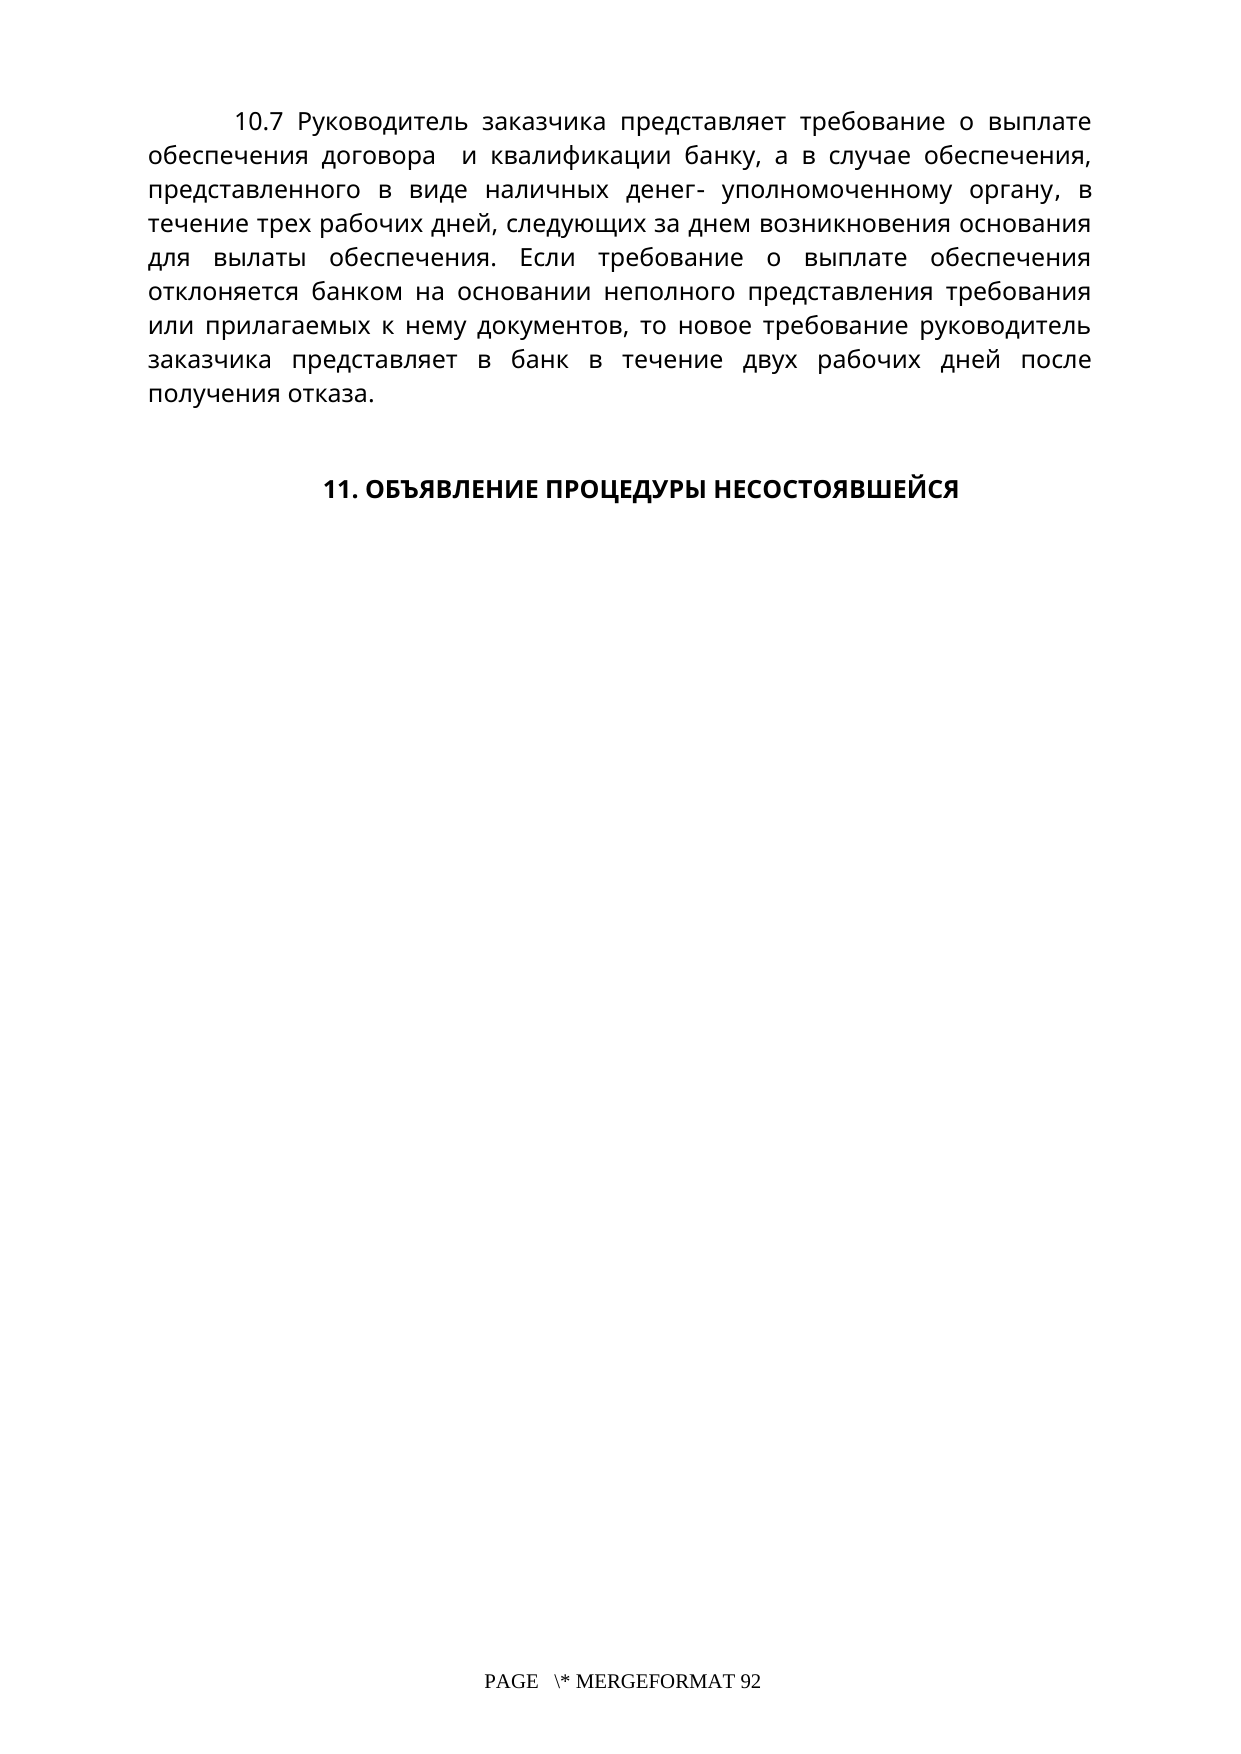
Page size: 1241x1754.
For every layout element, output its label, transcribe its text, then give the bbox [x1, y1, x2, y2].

text 11. ОБЪЯВЛЕНИЕ ПРОЦЕДУРЫ НЕСОСТОЯВШЕЙСЯ [148, 472, 1092, 506]
text 10.7 Руководитель заказчика представляет требование о выплате обеспечения договора и квалификации банку, а в случае обеспечения, представленного в виде наличных денег- уполномоченному органу, в течение трех рабочих дней, следующих за днем возникновения основания для вылаты обеспечения. Если требование о выплате обеспечения отклоняется банком на основании неполного представления требования или прилагаемых к нему документов, то новое требование руководитель заказчика представляет в банк в течение двух рабочих дней после получения отказа. [148, 103, 1092, 410]
